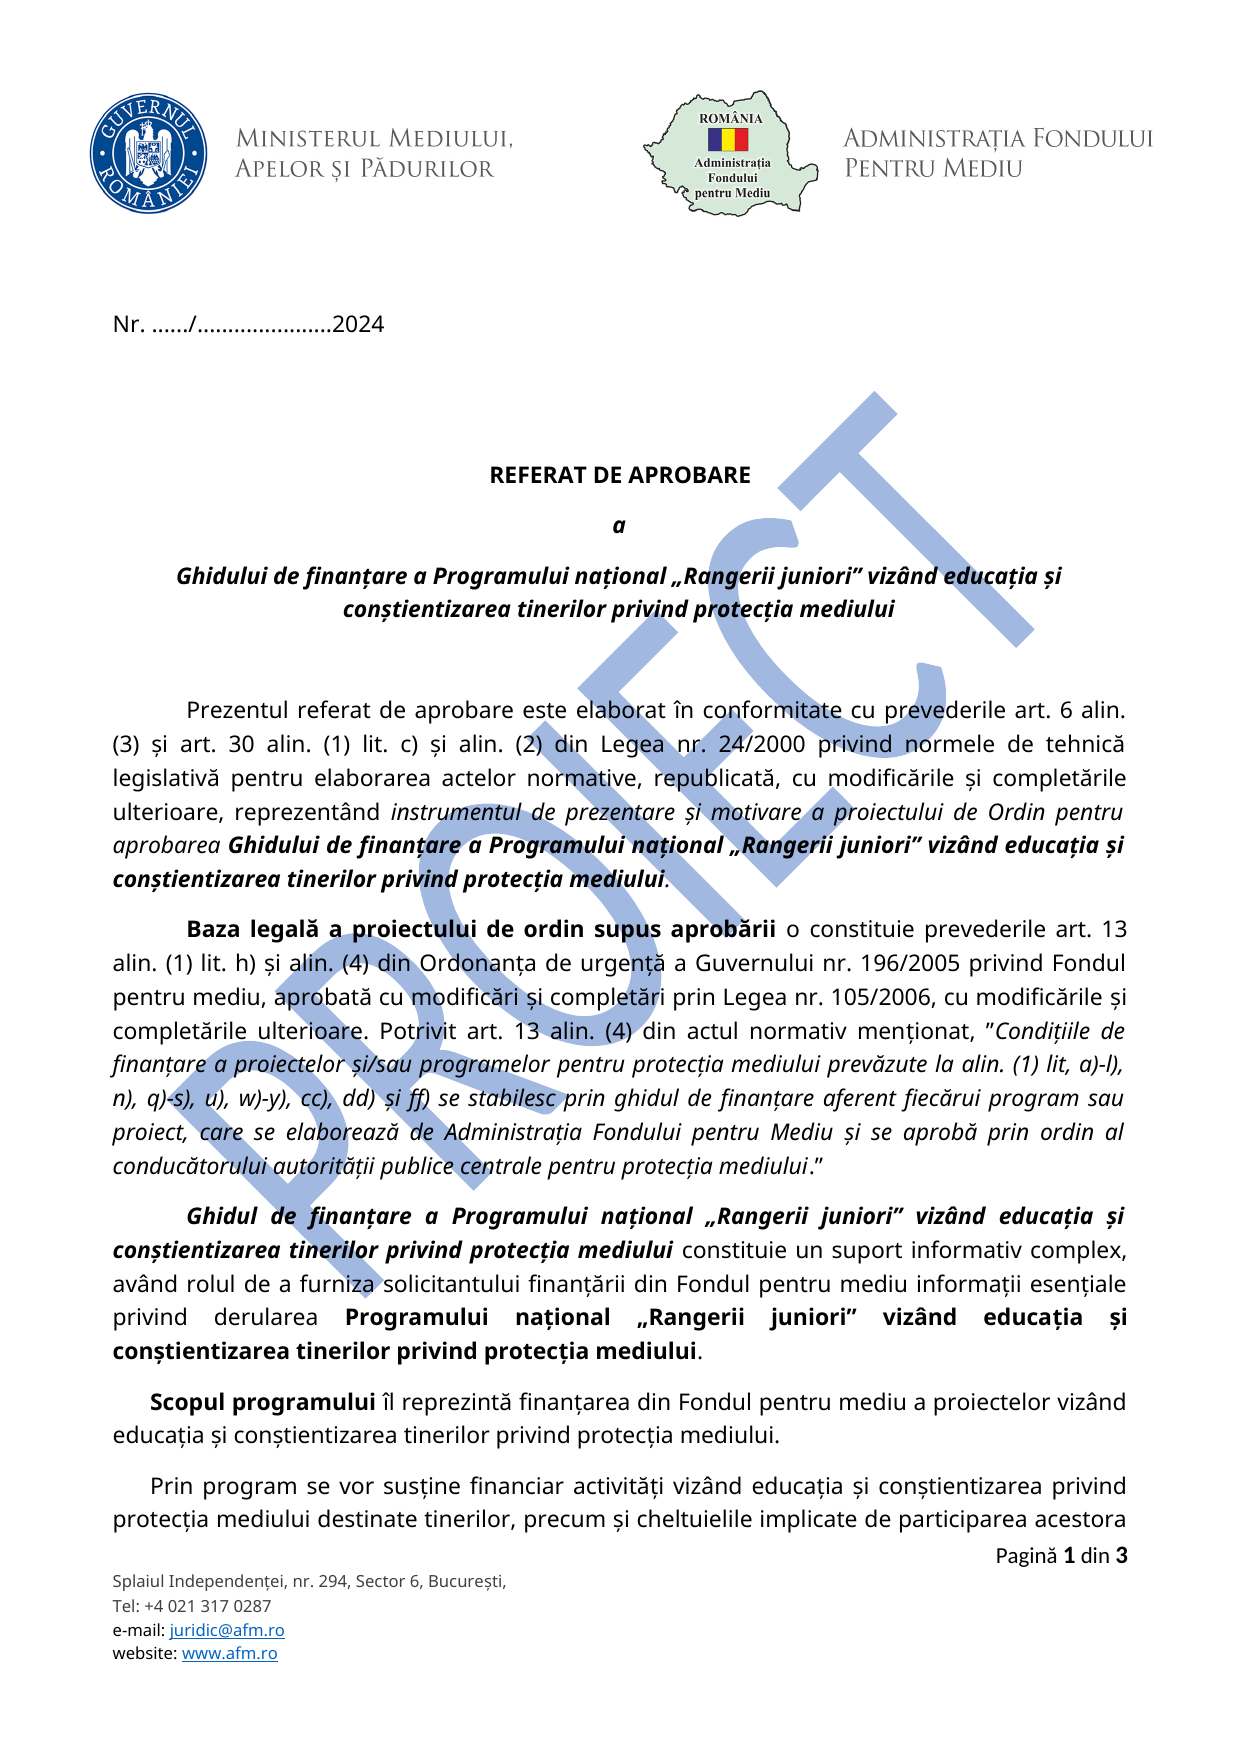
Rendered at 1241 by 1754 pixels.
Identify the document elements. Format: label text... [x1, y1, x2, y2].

text Ghidul de finanţare a Programului național „Rangerii juniori” vizând educaţia şi conştientizarea tinerilor privind protecţia mediului constituie un suport informativ complex, având rolul de a furniza solicitantului finanţării din Fondul pentru mediu informaţii esenţiale privind derularea Programului național „Rangerii juniori” vizând educaţia şi conştientizarea tinerilor privind protecţia mediului. [112, 1200, 1128, 1366]
text Baza legală a proiectului de ordin supus aprobării o constituie prevederile art. 13 alin. (1) lit. h) și alin. (4) din Ordonanţa de urgenţă a Guvernului nr. 196/2005 privind Fondul pentru mediu, aprobată cu modificări şi completări prin Legea nr. 105/2006, cu modificările şi completările ulterioare. Potrivit art. 13 alin. (4) din actul normativ menționat, ”Condiţiile de finanţare a proiectelor şi/sau programelor pentru protecţia mediului prevăzute la alin. (1) lit, a)-l), n), q)-s), u), w)-y), cc), dd) şi ff) se stabilesc prin ghidul de finanţare aferent fiecărui program sau proiect, care se elaborează de Administraţia Fondului pentru Mediu şi se aprobă prin ordin al conducătorului autorităţii publice centrale pentru protecţia mediului.” [112, 913, 1128, 1181]
text Prezentul referat de aprobare este elaborat în conformitate cu prevederile art. 6 alin. (3) și art. 30 alin. (1) lit. c) și alin. (2) din Legea nr. 24/2000 privind normele de tehnică legislativă pentru elaborarea actelor normative, republicată, cu modificările și completările ulterioare, reprezentând instrumentul de prezentare și motivare a proiectului de Ordin pentru aprobarea Ghidului de finanţare a Programului național „Rangerii juniori” vizând educaţia şi conştientizarea tinerilor privind protecţia mediului. [112, 694, 1128, 894]
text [112, 1469, 1128, 1534]
text REFERAT DE APROBARE [112, 459, 1128, 490]
text Nr. ....../......................2024 [112, 150, 1128, 339]
picture [0, 1, 1241, 305]
text Ghidului de finanţare a Programului național „Rangerii juniori” vizând educaţia şi conştientizarea tinerilor privind protecţia mediului [112, 559, 1128, 624]
text a [112, 509, 1128, 540]
text Scopul programului îl reprezintă finanțarea din Fondul pentru mediu a proiectelor vizând educația și conștientizarea tinerilor privind protecția mediului. [112, 1385, 1128, 1450]
